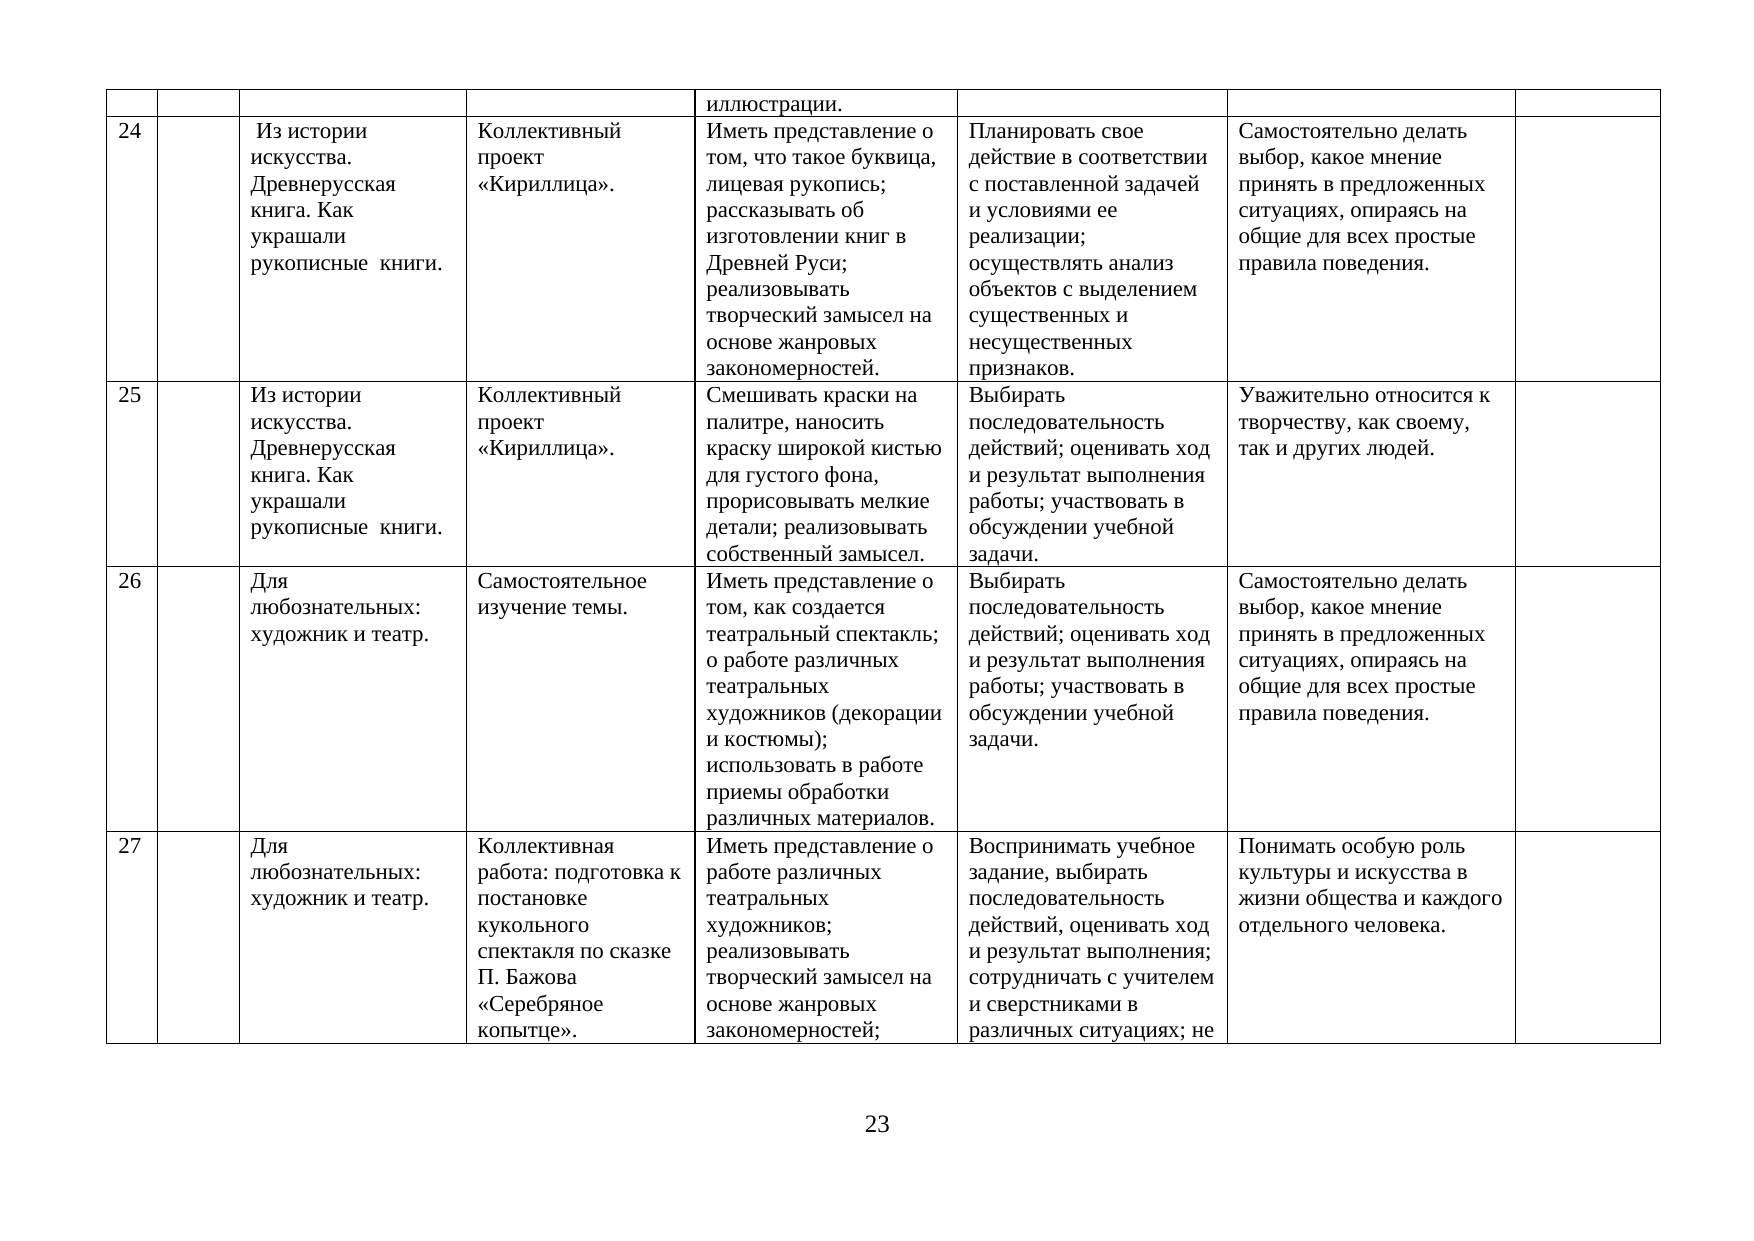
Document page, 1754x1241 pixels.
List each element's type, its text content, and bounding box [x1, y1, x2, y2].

table_cell Коллективный проект «Кириллица». [467, 382, 694, 566]
table_cell 26 [107, 567, 157, 831]
table_cell Иметь представление о том, что такое буквица, лицевая рукопись; рассказывать об изготовлении книг в Древней Руси; реализовывать творческий замысел на основе жанровых закономерностей. [696, 117, 957, 381]
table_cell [696, 90, 957, 116]
table_cell 25 [107, 382, 157, 566]
table_cell [1516, 117, 1660, 381]
table_cell Смешивать краски на палитре, наносить краску широкой кистью для густого фона, прорисовывать мелкие детали; реализовывать собственный замысел. [696, 382, 957, 566]
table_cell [1228, 90, 1515, 116]
table_cell [1516, 90, 1660, 116]
table_cell 27 [107, 832, 157, 1042]
table_cell [158, 832, 239, 1042]
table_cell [467, 832, 694, 1042]
table_cell 24 [107, 117, 157, 381]
table_cell Выбирать последовательность действий; оценивать ход и результат выполнения работы; участвовать в обсуждении учебной задачи. [958, 567, 1227, 831]
table_cell Из истории искусства. Древнерусская книга. Как украшали рукописные книги. [240, 382, 466, 566]
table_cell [1228, 832, 1515, 1042]
table_cell 23 [107, 90, 157, 116]
table_cell [1516, 382, 1660, 566]
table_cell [696, 832, 957, 1042]
table_cell Коллективный проект «Кириллица». [467, 117, 694, 381]
table_cell [1516, 567, 1660, 831]
table_cell Иметь представление о том, как создается театральный спектакль; о работе различных театральных художников (декорации и костюмы); использовать в работе приемы обработки различных материалов. [696, 567, 957, 831]
table_cell Из истории искусства. Древнерусская книга. Как украшали рукописные книги. [240, 117, 466, 381]
table_cell [158, 90, 239, 116]
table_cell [958, 90, 1227, 116]
table_cell Выбирать последовательность действий; оценивать ход и результат выполнения работы; участвовать в обсуждении учебной задачи. [958, 382, 1227, 566]
table_cell [158, 567, 239, 831]
table_cell Самостоятельное изучение темы. [467, 567, 694, 831]
table_cell Уважительно относится к творчеству, как своему, так и других людей. [1228, 382, 1515, 566]
table_cell Самостоятельно делать выбор, какое мнение принять в предложенных ситуациях, опираясь на общие для всех простые правила поведения. [1228, 117, 1515, 381]
table_cell Для любознательных: художник и театр. [240, 567, 466, 831]
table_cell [958, 832, 1227, 1042]
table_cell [240, 832, 466, 1042]
table_cell [1516, 832, 1660, 1042]
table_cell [467, 90, 694, 116]
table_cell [240, 90, 466, 116]
table_cell Самостоятельно делать выбор, какое мнение принять в предложенных ситуациях, опираясь на общие для всех простые правила поведения. [1228, 567, 1515, 831]
table_cell [158, 117, 239, 381]
table_cell [158, 382, 239, 566]
